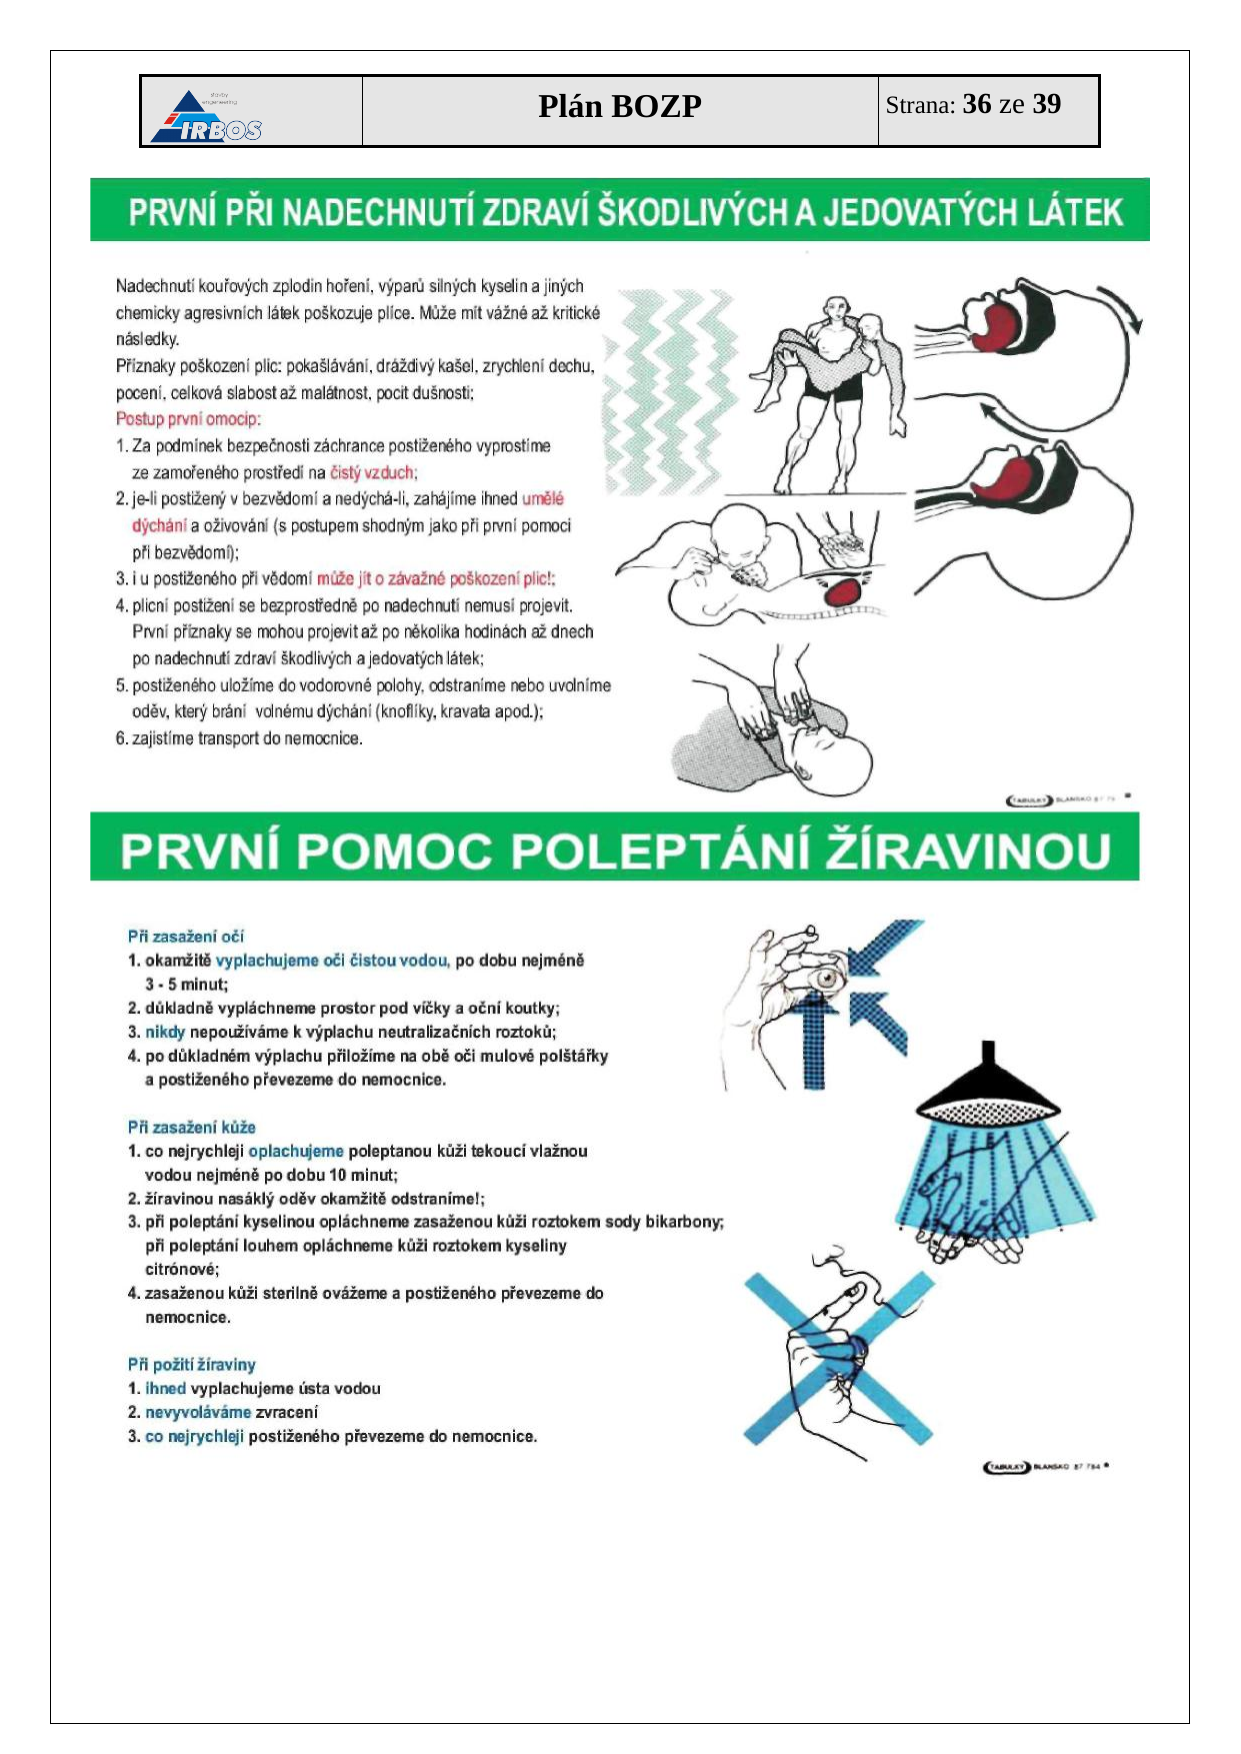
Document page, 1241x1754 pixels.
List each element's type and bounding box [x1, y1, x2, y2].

picture [90, 177, 1150, 1490]
picture [148, 86, 263, 145]
